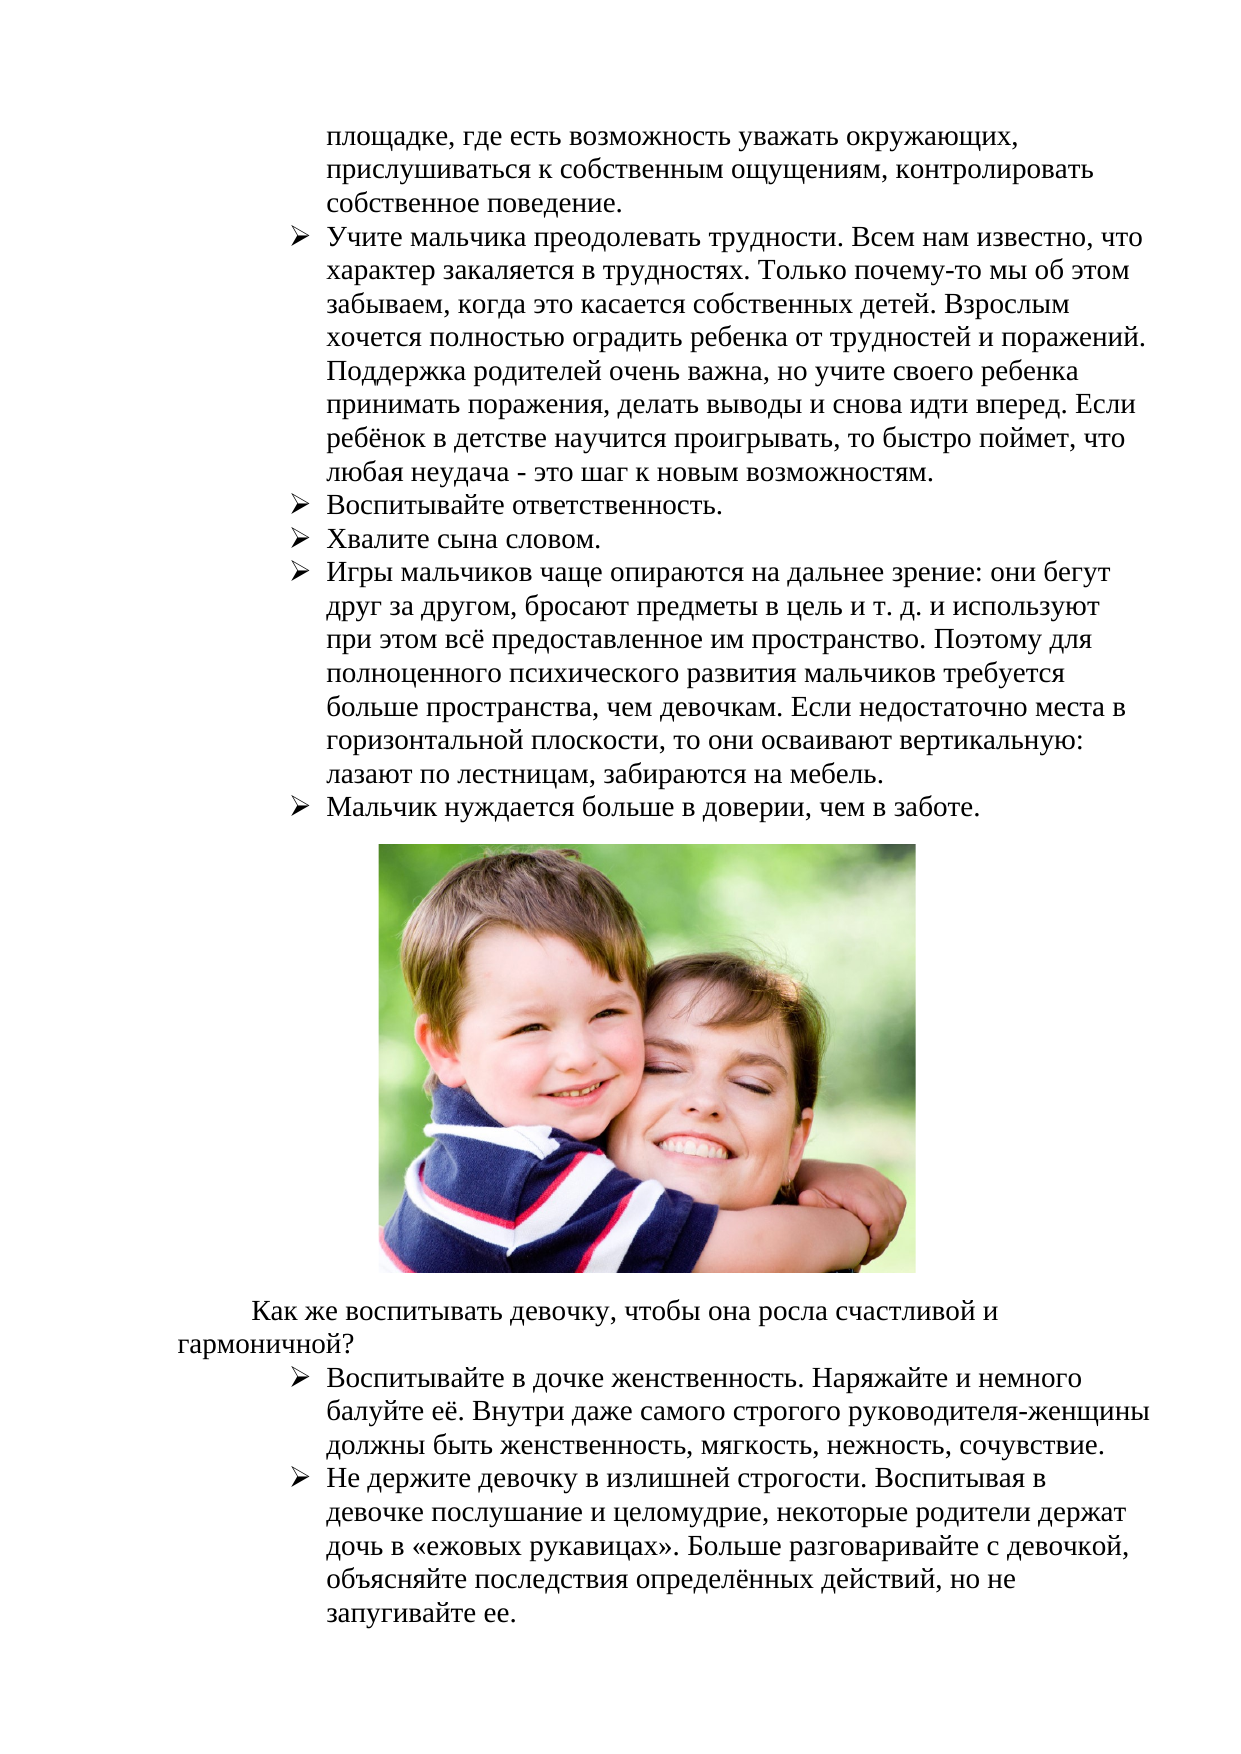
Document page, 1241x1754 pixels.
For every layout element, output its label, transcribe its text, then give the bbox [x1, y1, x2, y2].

list Воспитывайте ответственность. [288, 487, 1152, 521]
list Хвалите сына словом. [288, 521, 1152, 554]
list Не держите девочку в излишней строгости. Воспитывая в девочке послушание и целомудрие, некоторые родители держат дочь в «ежовых рукавицах». Больше разговаривайте с девочкой, объясняйте последствия определённых действий, но не запугивайте ее. [288, 1460, 1152, 1628]
picture [378, 844, 916, 1273]
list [288, 118, 1152, 219]
list Воспитывайте в дочке женственность. Наряжайте и немного балуйте её. Внутри даже самого строгого руководителя-женщины должны быть женственность, мягкость, нежность, сочувствие. [288, 1360, 1152, 1460]
text Как же воспитывать девочку, чтобы она росла счастливой и гармоничной? [177, 1293, 1152, 1360]
list Учите мальчика преодолевать трудности. Всем нам известно, что характер закаляется в трудностях. Только почему-то мы об этом забываем, когда это касается собственных детей. Взрослым хочется полностью оградить ребенка от трудностей и поражений. Поддержка родителей очень важна, но учите своего ребенка принимать поражения, делать выводы и снова идти вперед. Если ребёнок в детстве научится проигрывать, то быстро поймет, что любая неудача - это шаг к новым возможностям. [288, 219, 1152, 487]
list Игры мальчиков чаще опираются на дальнее зрение: они бегут друг за другом, бросают предметы в цель и т. д. и используют при этом всё предоставленное им пространство. Поэтому для полноценного психического развития мальчиков требуется больше пространства, чем девочкам. Если недостаточно места в горизонтальной плоскости, то они осваивают вертикальную: лазают по лестницам, забираются на мебель. [288, 554, 1152, 789]
list Мальчик нуждается больше в доверии, чем в заботе. [288, 789, 1152, 823]
